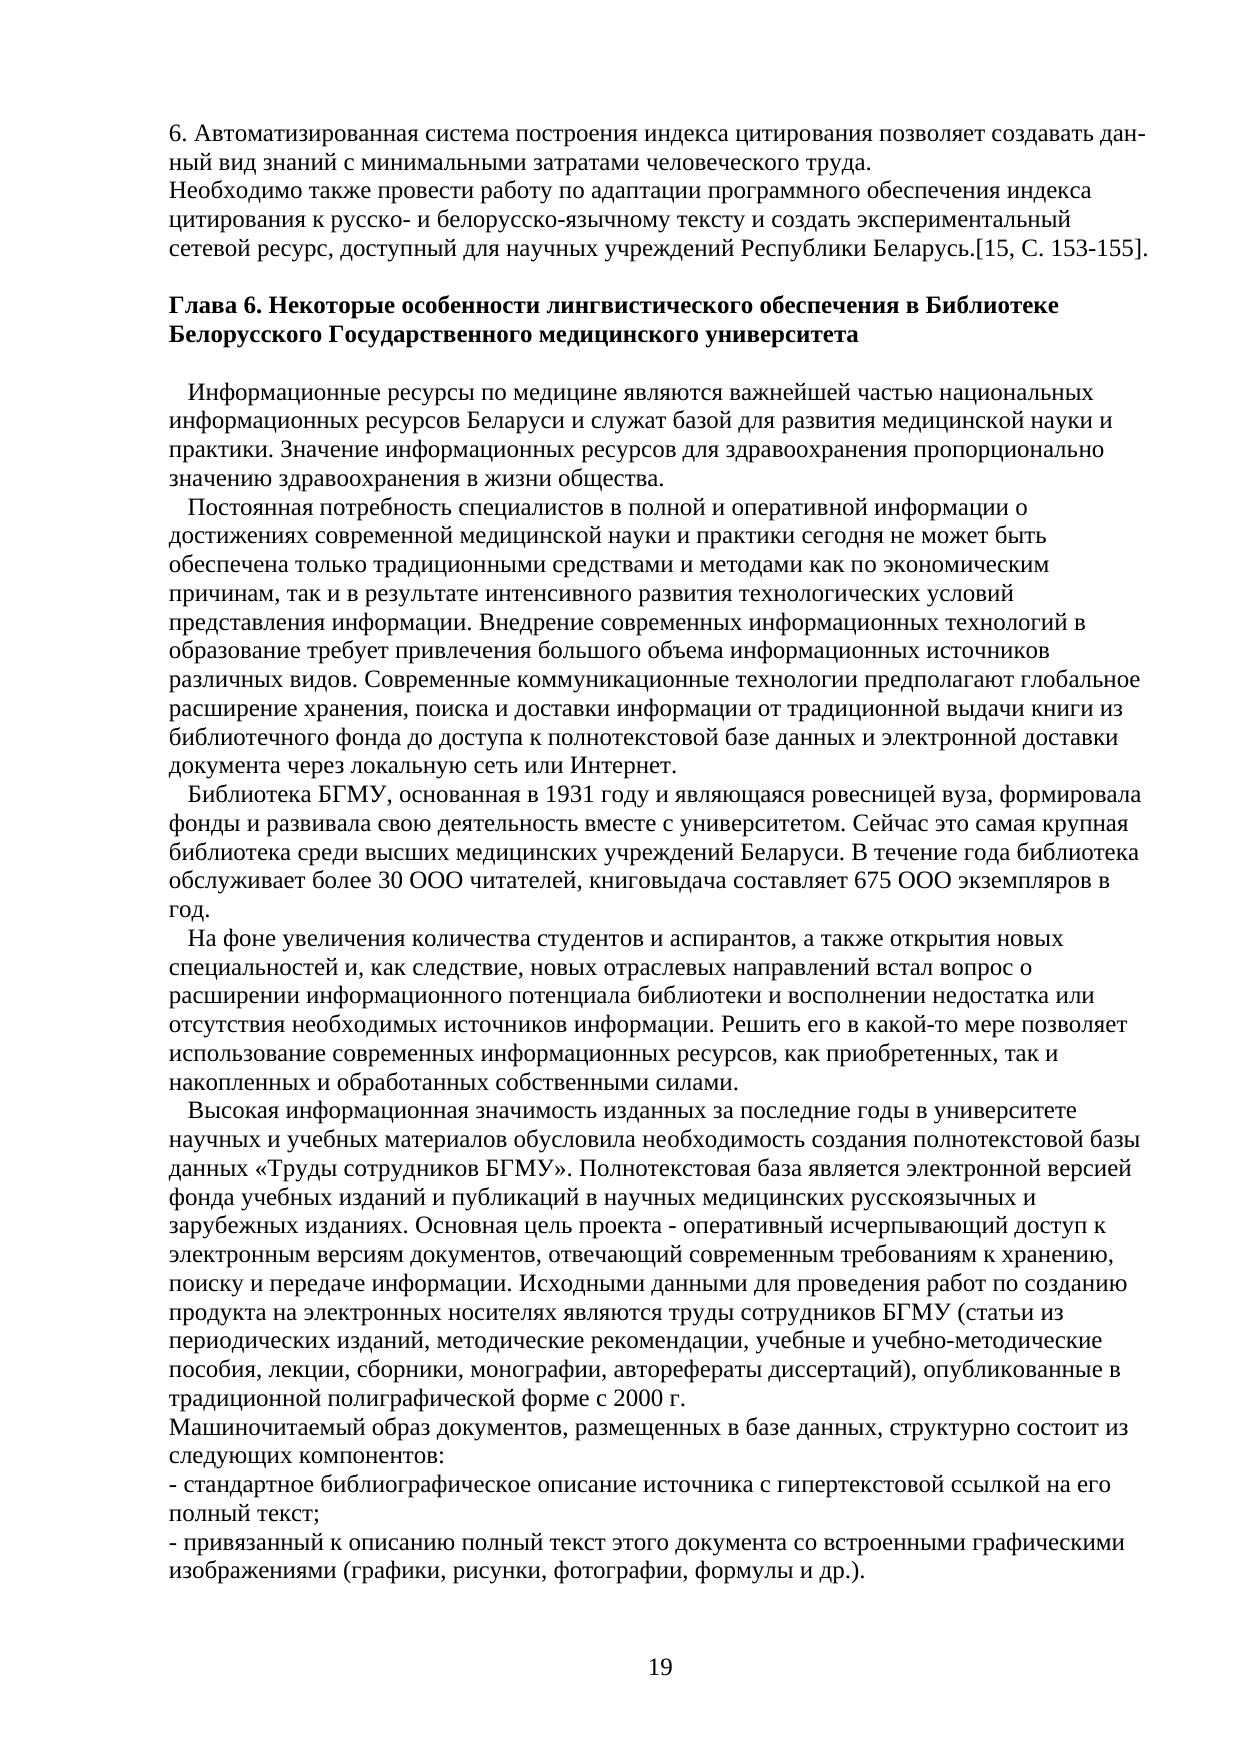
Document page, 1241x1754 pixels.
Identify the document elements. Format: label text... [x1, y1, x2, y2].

text Машиночитаемый образ документов, размещенных в базе данных, структурно состоит из следующих компонентов: [169, 1412, 1152, 1469]
text Высокая информационная значимость изданных за последние годы в университете научных и учебных материалов обусловила необходимость создания полнотекстовой базы данных «Труды сотрудников БГМУ». Полнотекстовая база является электронной версией фонда учебных изданий и публикаций в научных медицинских русскоязычных и зарубежных изданиях. Основная цель проекта - оперативный исчерпывающий доступ к электронным версиям документов, отвечающий современным требованиям к хранению, поиску и передаче информации. Исходными данными для проведения работ по созданию продукта на электронных носителях являются труды сотрудников БГМУ (статьи из периодических изданий, методические рекомендации, учебные и учебно-методические пособия, лекции, сборники, монографии, авторефераты диссертаций), опубликованные в традиционной полиграфической форме с 2000 г. [169, 1096, 1152, 1412]
text - стандартное библиографическое описание источника с гипертекстовой ссылкой на его полный текст; [169, 1469, 1152, 1527]
text Глава 6. Некоторые особенности лингвистического обеспечения в Библиотеке Белорусского Государственного медицинского университета [169, 291, 1152, 348]
text Информационные ресурсы по медицине являются важнейшей частью национальных информационных ресурсов Беларуси и служат базой для развития медицинской науки и практики. Значение информационных ресурсов для здравоохранения пропорционально значению здравоохранения в жизни общества. [169, 377, 1152, 492]
text Постоянная потребность специалистов в полной и оперативной информации о достижениях современной медицинской науки и практики сегодня не может быть обеспечена только традиционными средствами и методами как по экономическим причинам, так и в результате интенсивного развития технологических условий представления информации. Внедрение современных информационных технологий в образование требует привлечения большого объема информационных источников различных видов. Современные коммуникационные технологии предполагают глобальное расширение хранения, поиска и доставки информации от традиционной выдачи книги из библиотечного фонда до доступа к полнотекстовой базе данных и электронной доставки документа через локальную сеть или Интернет. [169, 492, 1152, 779]
text На фоне увеличения количества студентов и аспирантов, а также открытия новых специальностей и, как следствие, новых отраслевых направлений встал вопрос о расширении информационного потенциала библиотеки и восполнении недостатка или отсутствия необходимых источников информации. Решить его в какой-то мере позволяет использование современных информационных ресурсов, как приобретенных, так и накопленных и обработанных собственными силами. [169, 923, 1152, 1096]
text 6. Автоматизированная система построения индекса цитирования позволяет создавать данный вид знаний с минимальными затратами человеческого труда. [169, 118, 1152, 176]
text Библиотека БГМУ, основанная в 1931 году и являющаяся ровесницей вуза, формировала фонды и развивала свою деятельность вместе с университетом. Сейчас это самая крупная библиотека среди высших медицинских учреждений Беларуси. В течение года библиотека обслуживает более 30 ООО читателей, книговыдача составляет 675 ООО экземпляров в год. [169, 779, 1152, 923]
text - привязанный к описанию полный текст этого документа со встроенными графическими изображениями (графики, рисунки, фотографии, формулы и др.). [169, 1527, 1152, 1584]
text Необходимо также провести работу по адаптации программного обеспечения индекса цитирования к русско- и белорусско-язычному тексту и создать экспериментальный сетевой ресурс, доступный для научных учреждений Республики Беларусь.[15, С. 153-155]. [169, 176, 1152, 262]
